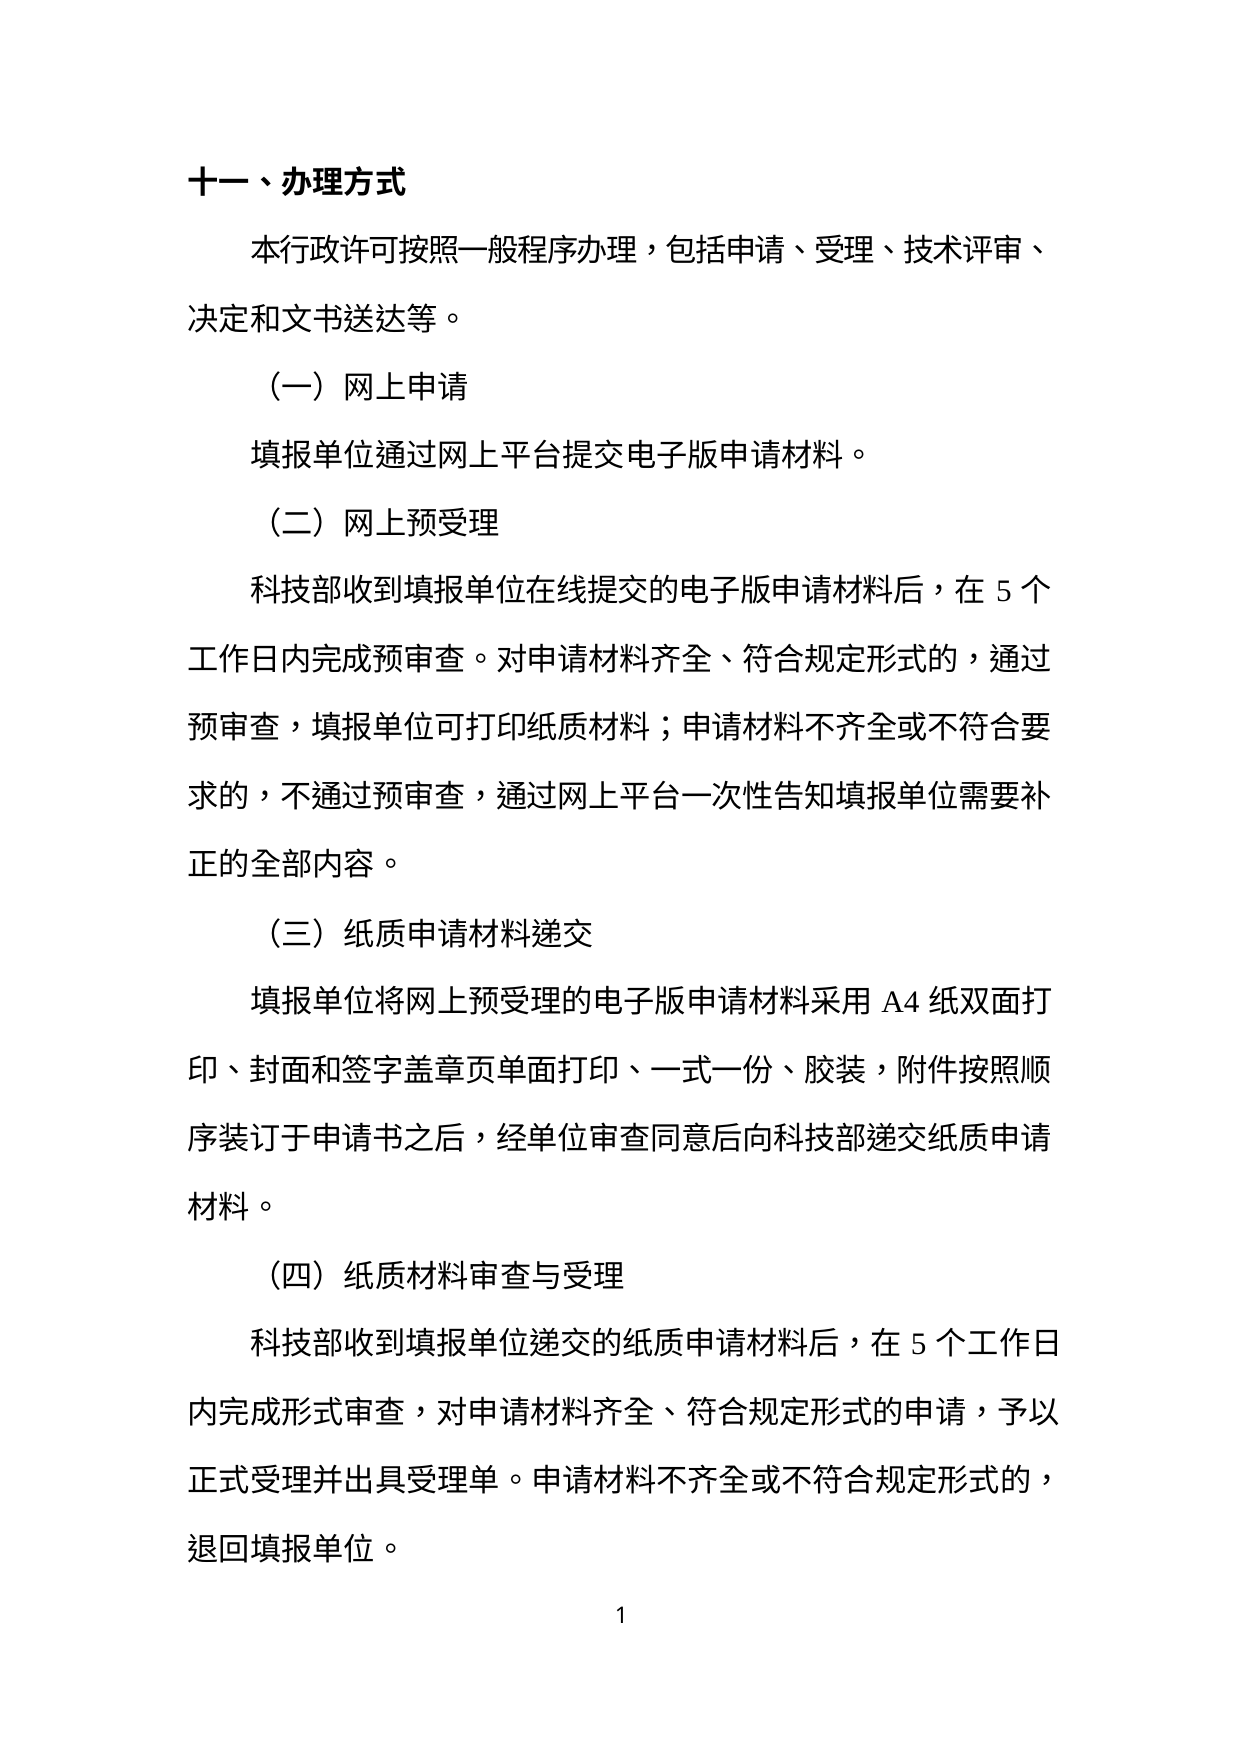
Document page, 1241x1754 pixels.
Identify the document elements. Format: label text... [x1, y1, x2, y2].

text 填报单位通过网上平台提交电子版申请材料。 [250, 433, 1155, 476]
text 本行政许可按照一般程序办理，包括申请、受理、技术评审、决定和文书送达等。 [187, 228, 1069, 339]
text 填报单位将网上预受理的电子版申请材料采用 A4 纸双面打印、封面和签字盖章页单面打印、一式一份、胶装，附件按照顺序装订于申请书之后，经单位审查同意后向科技部递交纸质申请材料。 [187, 979, 1053, 1227]
text （四）纸质材料审查与受理 [250, 1254, 1155, 1296]
text （二）网上预受理 [250, 501, 1155, 543]
subtitle 十一、办理方式 [187, 161, 1155, 203]
text （三）纸质申请材料递交 [250, 912, 1155, 954]
text 科技部收到填报单位在线提交的电子版申请材料后，在 5 个工作日内完成预审查。对申请材料齐全、符合规定形式的，通过预审查，填报单位可打印纸质材料；申请材料不齐全或不符合要求的，不通过预审查，通过网上平台一次性告知填报单位需要补正的全部内容。 [187, 568, 1053, 885]
text （一）网上申请 [250, 366, 1155, 408]
text 科技部收到填报单位递交的纸质申请材料后，在 5 个工作日内完成形式审查，对申请材料齐全、符合规定形式的申请，予以正式受理并出具受理单。申请材料不齐全或不符合规定形式的， 退回填报单位。 [187, 1321, 1063, 1569]
